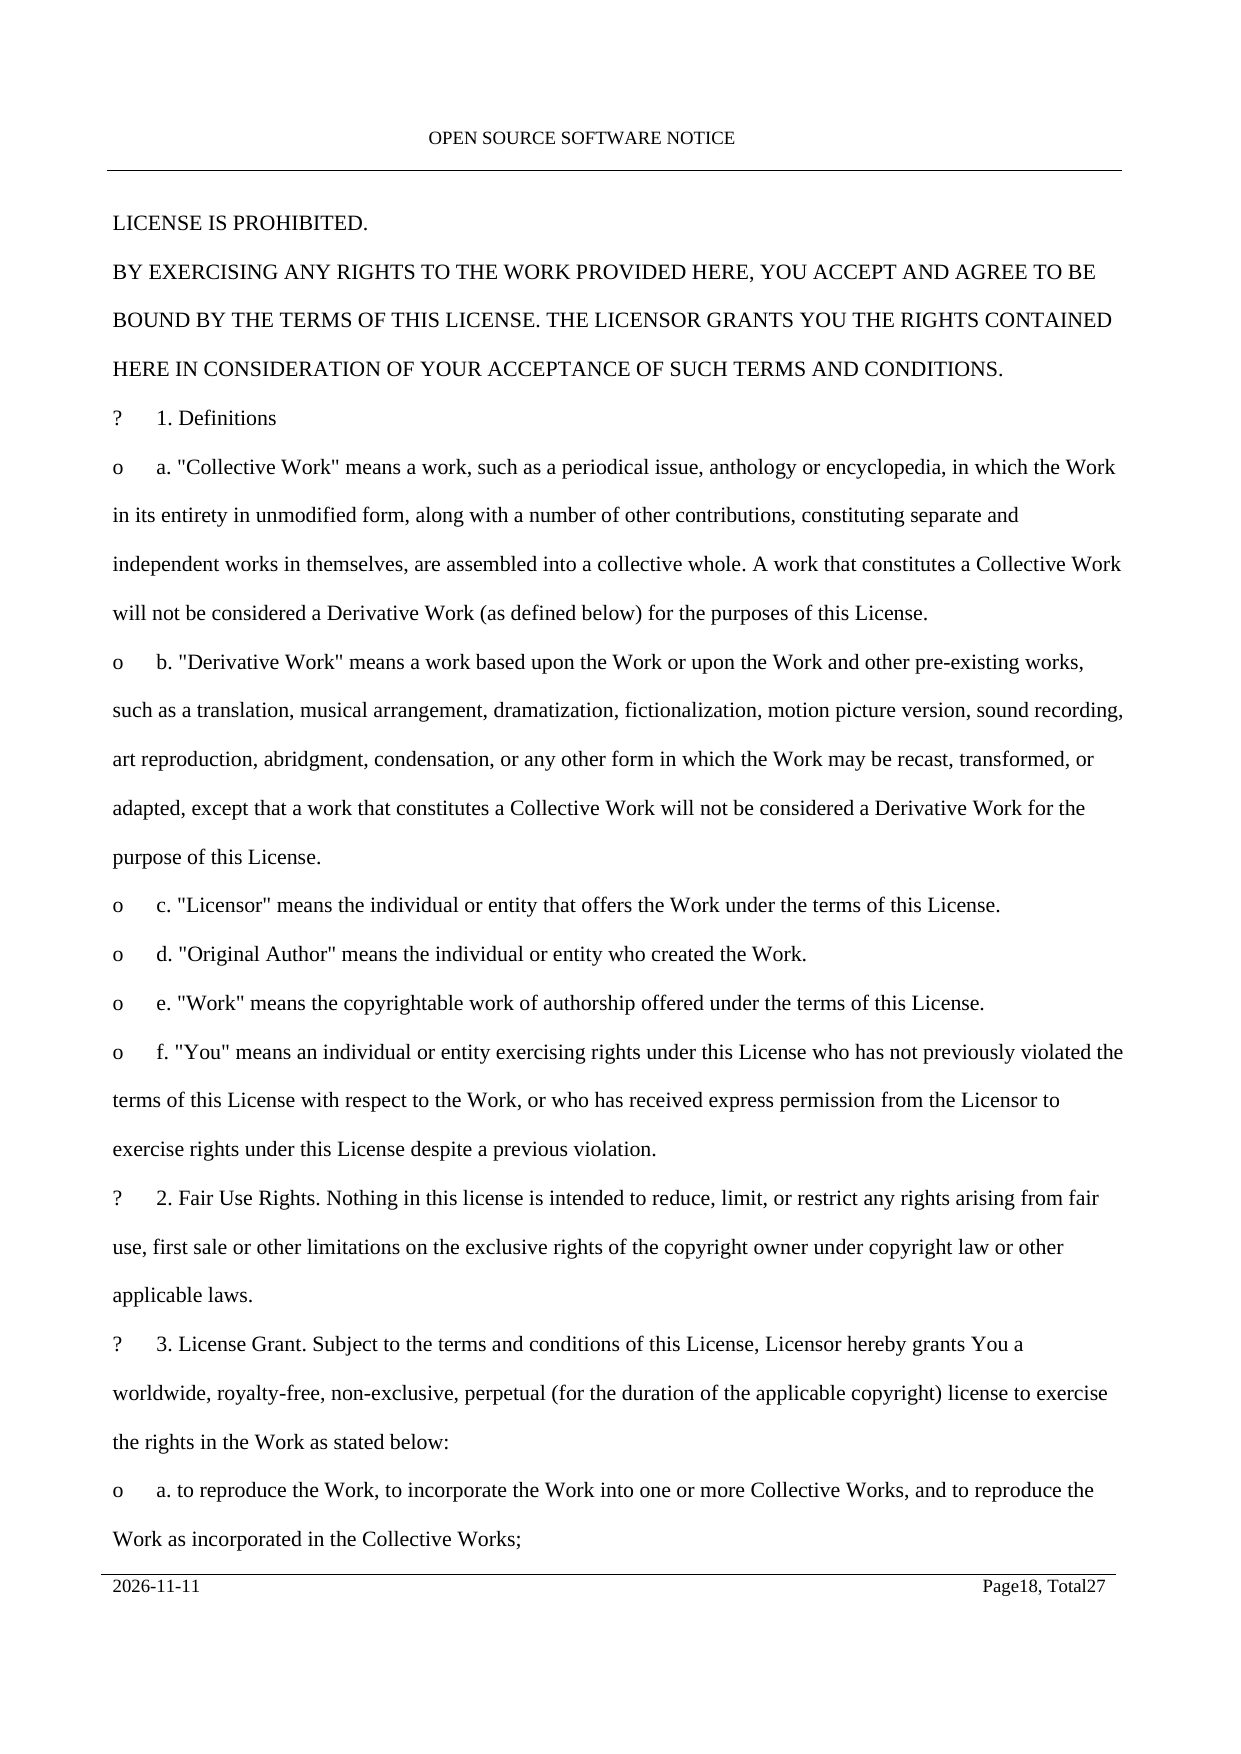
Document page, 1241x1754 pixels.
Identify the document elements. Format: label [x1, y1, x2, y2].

text [112, 206, 1128, 1555]
